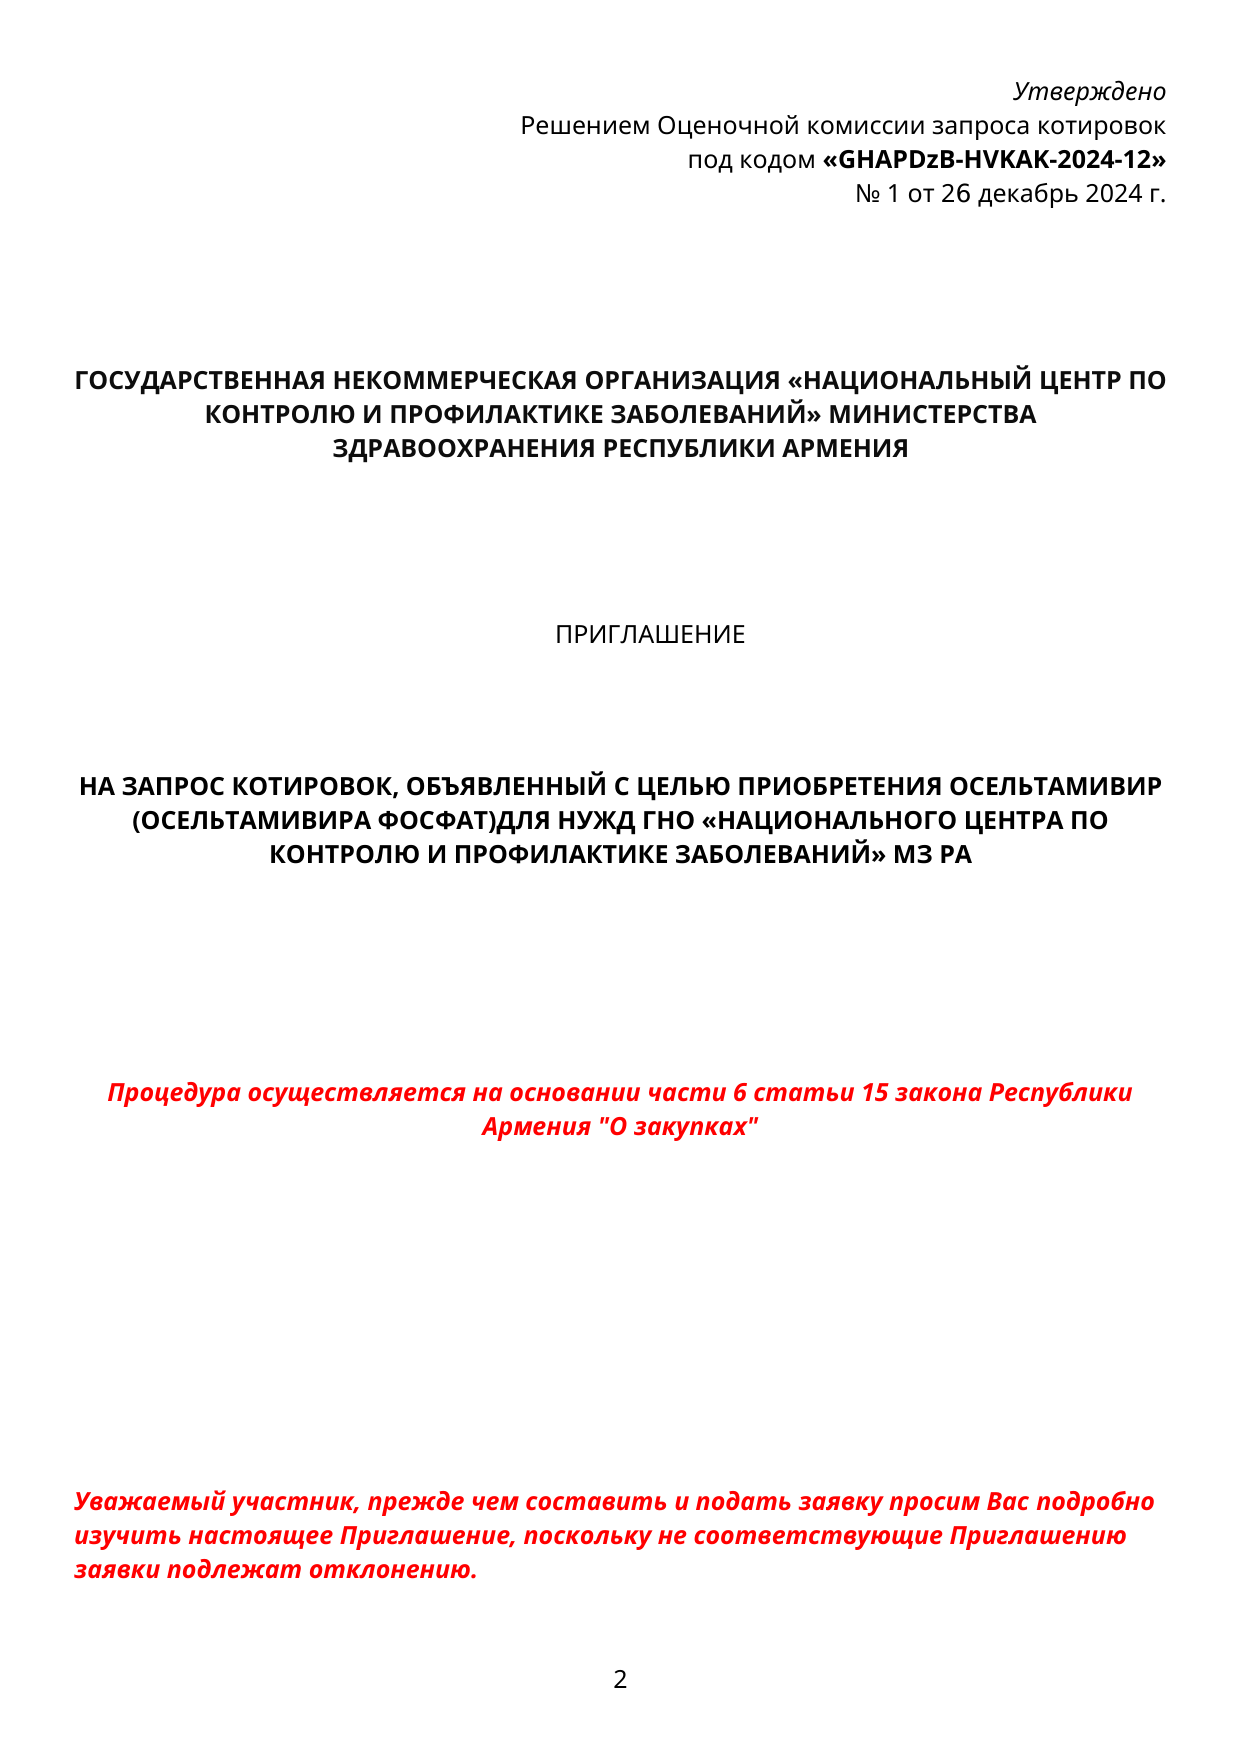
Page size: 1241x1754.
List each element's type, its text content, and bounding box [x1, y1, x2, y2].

text НА ЗАПРОС КОТИРОВОК, ОБЪЯВЛЕННЫЙ С ЦЕЛЬЮ ПРИОБРЕТЕНИЯ ОСЕЛЬТАМИВИР (ОСЕЛЬТАМИВИРА ФОСФАТ)ДЛЯ НУЖД ГНО «НАЦИОНАЛЬНОГО ЦЕНТРА ПО КОНТРОЛЮ И ПРОФИЛАКТИКЕ ЗАБОЛЕВАНИЙ» МЗ РА [74, 769, 1167, 871]
text ГОСУДАРСТВЕННАЯ НЕКОММЕРЧЕСКАЯ ОРГАНИЗАЦИЯ «НАЦИОНАЛЬНЫЙ ЦЕНТР ПО КОНТРОЛЮ И ПРОФИЛАКТИКЕ ЗАБОЛЕВАНИЙ» МИНИСТЕРСТВА ЗДРАВООХРАНЕНИЯ РЕСПУБЛИКИ АРМЕНИЯ [74, 362, 1167, 464]
text Решением Оценочной комиссии запроса котировок под кодом «GHAPDzB-HVKAK-2024-12» № 1 от 26 декабрь 2024 г. [74, 108, 1167, 210]
text ПРИГЛАШЕНИЕ [74, 617, 1167, 651]
text Уважаемый участник, прежде чем составить и подать заявку просим Вас подробно изучить настоящее Приглашение, поскольку не соответствующие Приглашению заявки подлежат отклонению. [74, 1483, 1167, 1586]
text Процедура осуществляется на основании части 6 статьи 15 закона Республики Армения "О закупках" [74, 1075, 1167, 1143]
text Утверждено [74, 74, 1167, 108]
